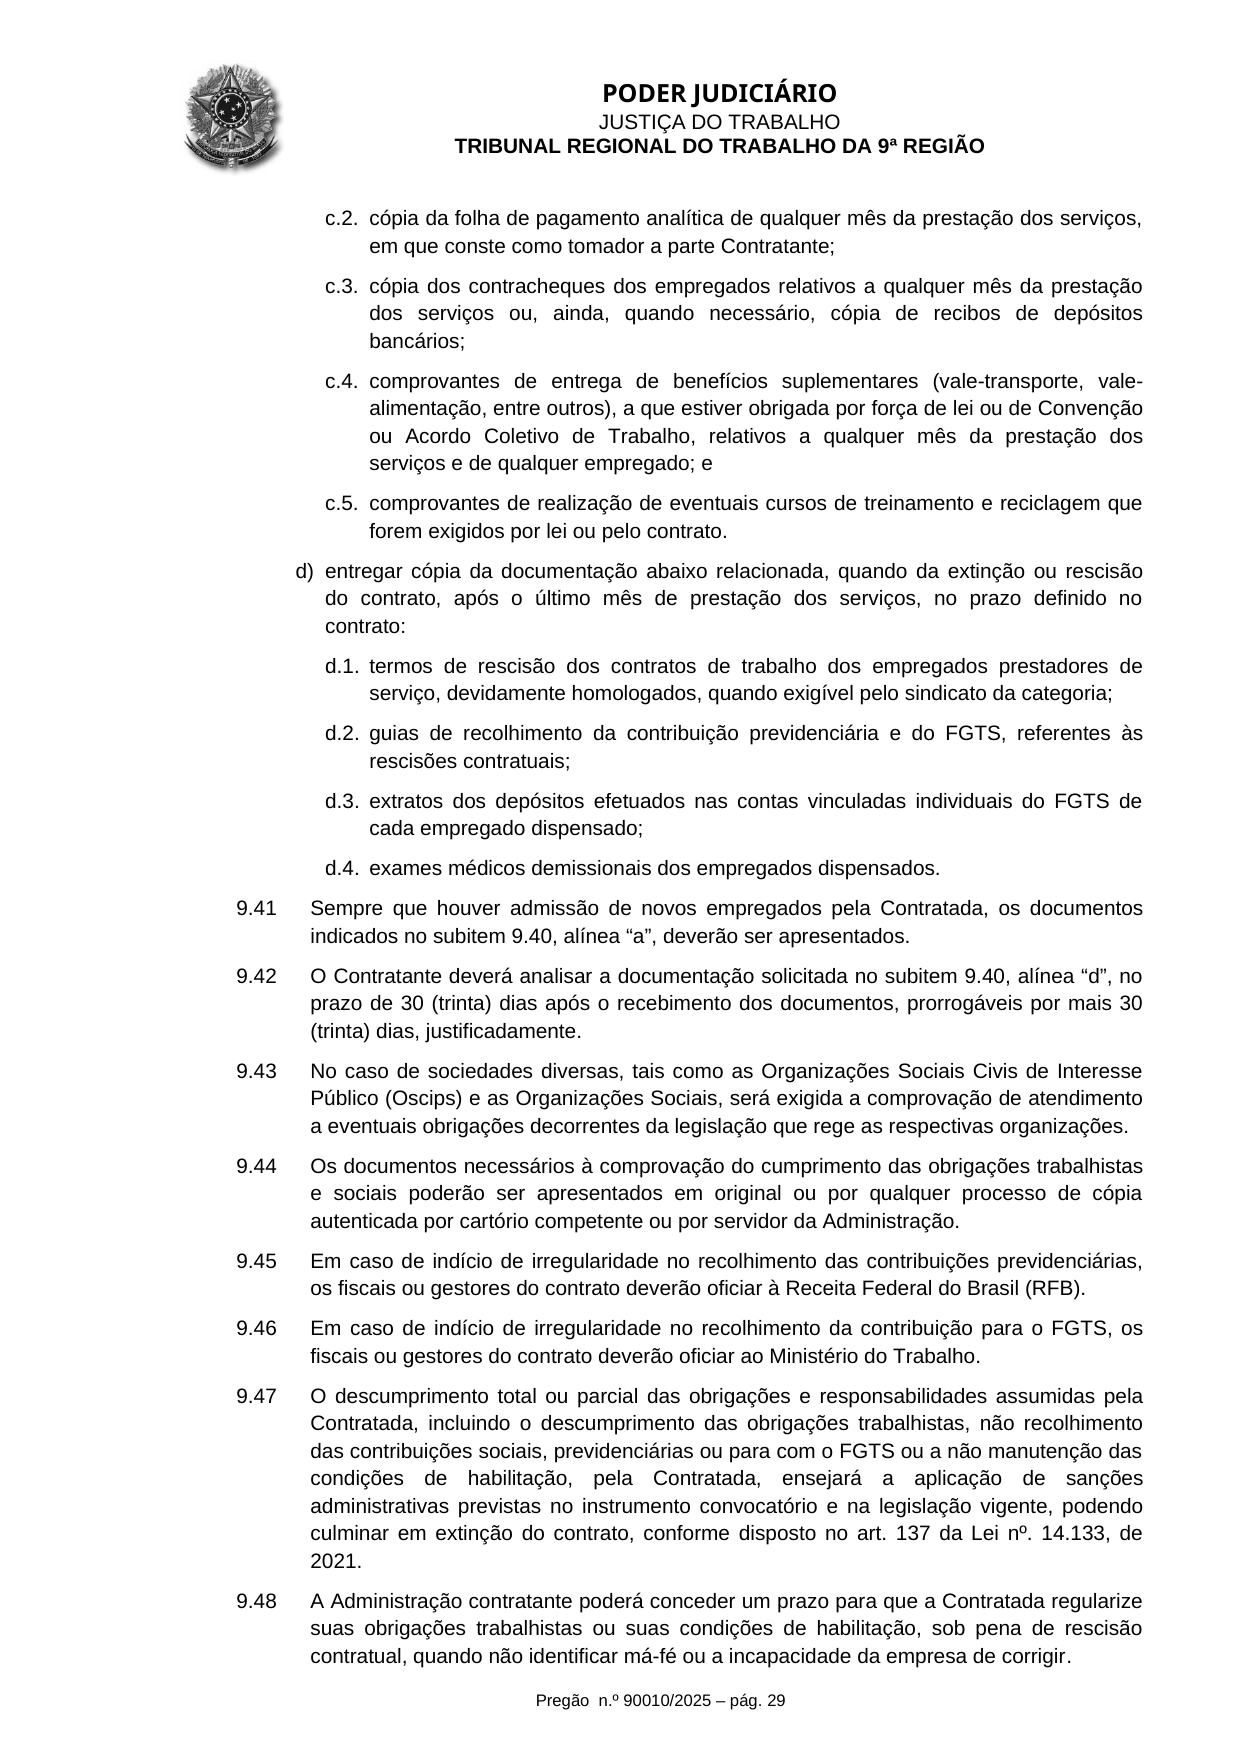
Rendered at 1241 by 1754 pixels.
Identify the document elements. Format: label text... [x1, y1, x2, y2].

text c.2. cópia da folha de pagamento analítica de qualquer mês da prestação dos serviços, em que conste como tomador a parte Contratante; [325, 206, 1144, 258]
text d.2. guias de recolhimento da contribuição previdenciária e do FGTS, referentes às rescisões contratuais; [325, 721, 1144, 773]
text c.3. cópia dos contracheques dos empregados relativos a qualquer mês da prestação dos serviços ou, ainda, quando necessário, cópia de recibos de depósitos bancários; [325, 274, 1144, 353]
list Sempre que houver admissão de novos empregados pela Contratada, os documentos indicados no subitem 9.40, alínea “a”, deverão ser apresentados. [236, 896, 1144, 948]
list No caso de sociedades diversas, tais como as Organizações Sociais Civis de Interesse Público (Oscips) e as Organizações Sociais, será exigida a comprovação de atendimento a eventuais obrigações decorrentes da legislação que rege as respectivas organizações. [236, 1059, 1144, 1138]
picture [180, 60, 285, 177]
text c.4. comprovantes de entrega de benefícios suplementares (vale-transporte, vale-alimentação, entre outros), a que estiver obrigada por força de lei ou de Convenção ou Acordo Coletivo de Trabalho, relativos a qualquer mês da prestação dos serviços e de qualquer empregado; e [325, 369, 1144, 475]
text d.1. termos de rescisão dos contratos de trabalho dos empregados prestadores de serviço, devidamente homologados, quando exigível pelo sindicato da categoria; [325, 654, 1144, 705]
list O descumprimento total ou parcial das obrigações e responsabilidades assumidas pela Contratada, incluindo o descumprimento das obrigações trabalhistas, não recolhimento das contribuições sociais, previdenciárias ou para com o FGTS ou a não manutenção das condições de habilitação, pela Contratada, ensejará a aplicação de sanções administrativas previstas no instrumento convocatório e na legislação vigente, podendo culminar em extinção do contrato, conforme disposto no art. 137 da Lei nº. 14.133, de 2021. [236, 1384, 1144, 1573]
text d.3. extratos dos depósitos efetuados nas contas vinculadas individuais do FGTS de cada empregado dispensado; [325, 789, 1144, 840]
list Em caso de indício de irregularidade no recolhimento da contribuição para o FGTS, os fiscais ou gestores do contrato deverão oficiar ao Ministério do Trabalho. [236, 1316, 1144, 1368]
list Os documentos necessários à comprovação do cumprimento das obrigações trabalhistas e sociais poderão ser apresentados em original ou por qualquer processo de cópia autenticada por cartório competente ou por servidor da Administração. [236, 1154, 1144, 1233]
list entregar cópia da documentação abaixo relacionada, quando da extinção ou rescisão do contrato, após o último mês de prestação dos serviços, no prazo definido no contrato: [295, 559, 1144, 638]
text c.5. comprovantes de realização de eventuais cursos de treinamento e reciclagem que forem exigidos por lei ou pelo contrato. [325, 491, 1144, 543]
list Em caso de indício de irregularidade no recolhimento das contribuições previdenciárias, os fiscais ou gestores do contrato deverão oficiar à Receita Federal do Brasil (RFB). [236, 1249, 1144, 1300]
list O Contratante deverá analisar a documentação solicitada no subitem 9.40, alínea “d”, no prazo de 30 (trinta) dias após o recebimento dos documentos, prorrogáveis por mais 30 (trinta) dias, justificadamente. [236, 964, 1144, 1043]
list A Administração contratante poderá conceder um prazo para que a Contratada regularize suas obrigações trabalhistas ou suas condições de habilitação, sob pena de rescisão contratual, quando não identificar má-fé ou a incapacidade da empresa de corrigir. [236, 1589, 1144, 1668]
text d.4. exames médicos demissionais dos empregados dispensados. [325, 856, 1144, 880]
